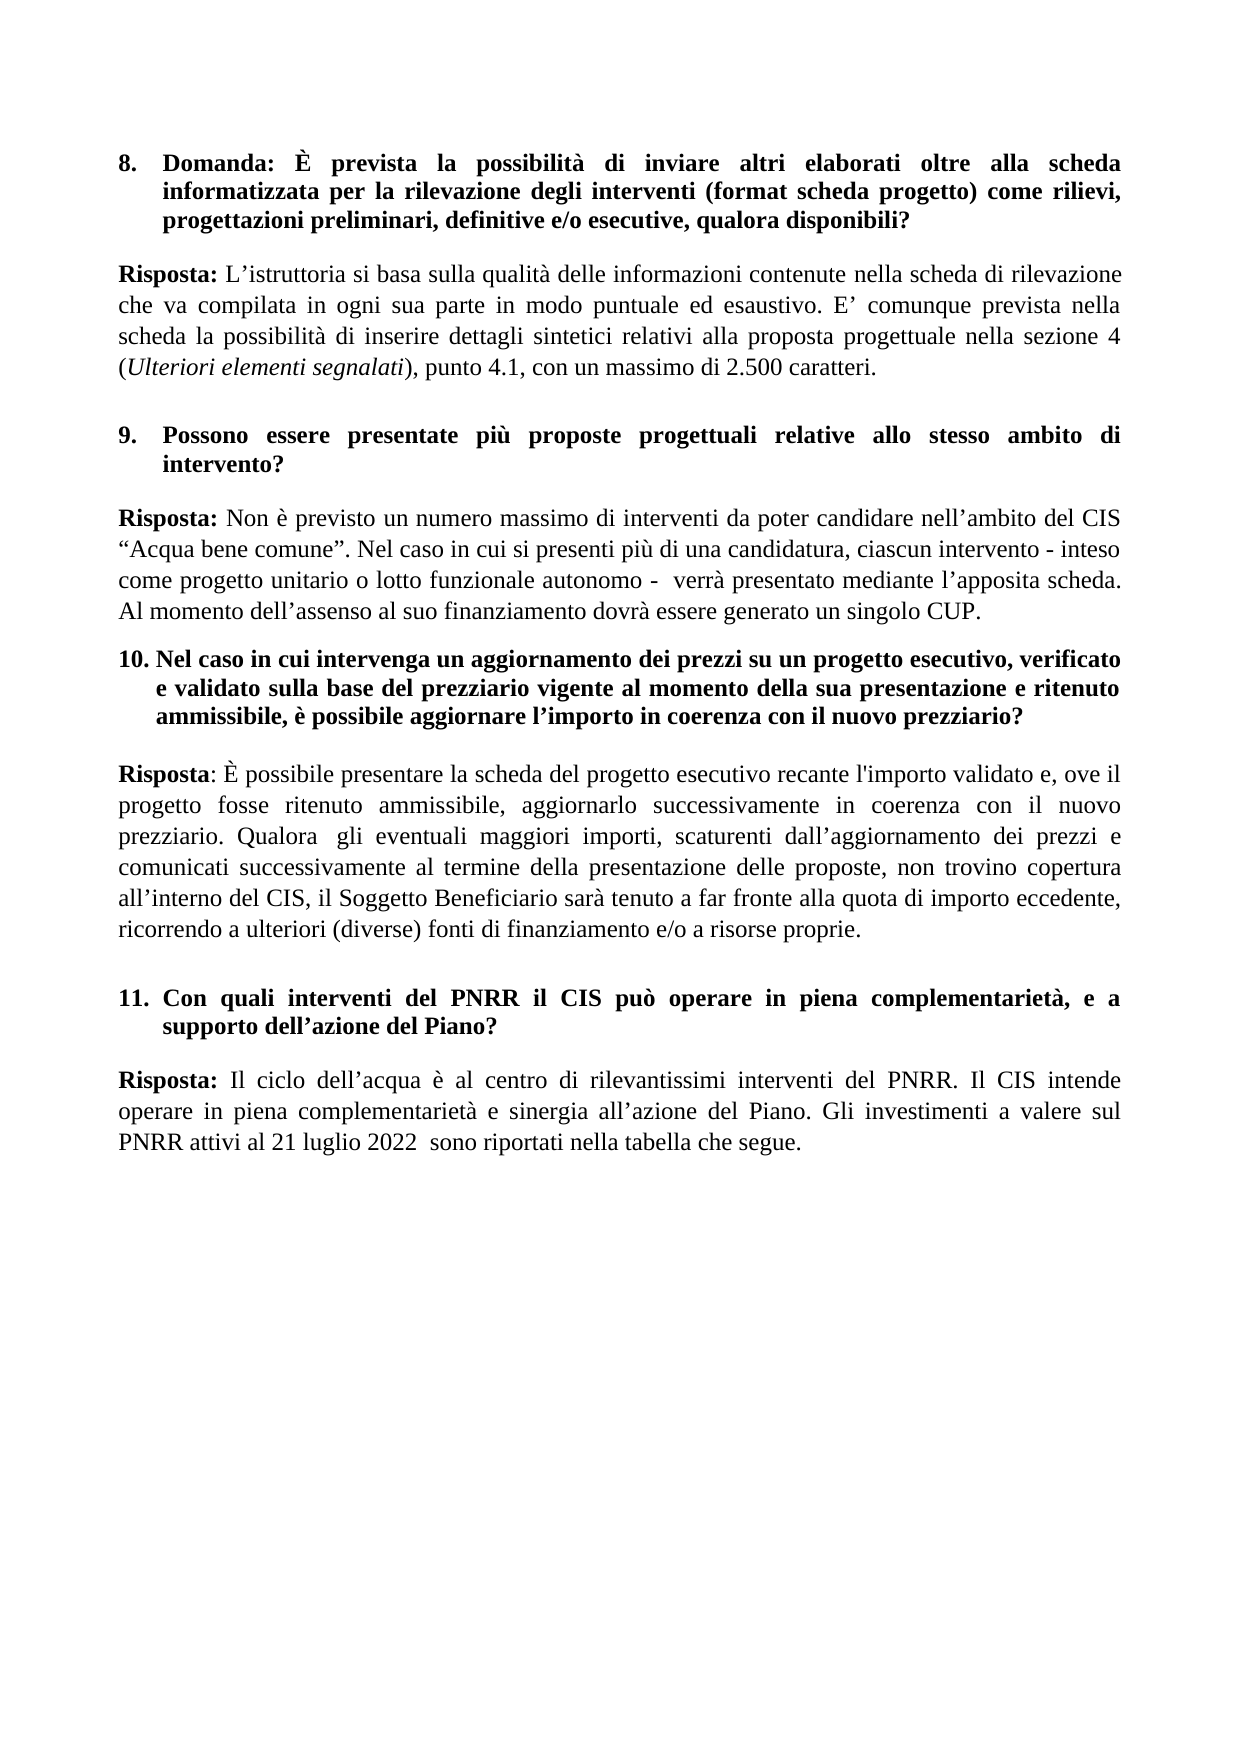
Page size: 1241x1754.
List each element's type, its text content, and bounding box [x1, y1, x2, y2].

list Possono essere presentate più proposte progettuali relative allo stesso ambito di intervento? [118, 421, 1122, 478]
text Risposta: Il ciclo dell’acqua è al centro di rilevantissimi interventi del PNRR. Il CIS intende operare in piena complementarietà e sinergia all’azione del Piano. Gli investimenti a valere sul PNRR attivi al 21 luglio 2022 sono riportati nella tabella che segue. [118, 1065, 1122, 1156]
text Risposta: Non è previsto un numero massimo di interventi da poter candidare nell’ambito del CIS “Acqua bene comune”. Nel caso in cui si presenti più di una candidatura, ciascun intervento - inteso come progetto unitario o lotto funzionale autonomo - verrà presentato mediante l’apposita scheda. Al momento dell’assenso al suo finanziamento dovrà essere generato un singolo CUP. [118, 503, 1122, 625]
text Risposta: È possibile presentare la scheda del progetto esecutivo recante l'importo validato e, ove il progetto fosse ritenuto ammissibile, aggiornarlo successivamente in coerenza con il nuovo prezziario. Qualora gli eventuali maggiori importi, scaturenti dall’aggiornamento dei prezzi e comunicati successivamente al termine della presentazione delle proposte, non trovino copertura all’interno del CIS, il Soggetto Beneficiario sarà tenuto a far fronte alla quota di importo eccedente, ricorrendo a ulteriori (diverse) fonti di finanziamento e/o a risorse proprie. [118, 759, 1122, 943]
list Domanda: È prevista la possibilità di inviare altri elaborati oltre alla scheda informatizzata per la rilevazione degli interventi (format scheda progetto) come rilievi, progettazioni preliminari, definitive e/o esecutive, qualora disponibili? [118, 148, 1122, 234]
list Con quali interventi del PNRR il CIS può operare in piena complementarietà, e a supporto dell’azione del Piano? [118, 983, 1122, 1040]
list Nel caso in cui intervenga un aggiornamento dei prezzi su un progetto esecutivo, verificato e validato sulla base del prezziario vigente al momento della sua presentazione e ritenuto ammissibile, è possibile aggiornare l’importo in coerenza con il nuovo prezziario? [118, 644, 1122, 730]
text Risposta: L’istruttoria si basa sulla qualità delle informazioni contenute nella scheda di rilevazione che va compilata in ogni sua parte in modo puntuale ed esaustivo. E’ comunque prevista nella scheda la possibilità di inserire dettagli sintetici relativi alla proposta progettuale nella sezione 4 (Ulteriori elementi segnalati), punto 4.1, con un massimo di 2.500 caratteri. [118, 259, 1122, 381]
